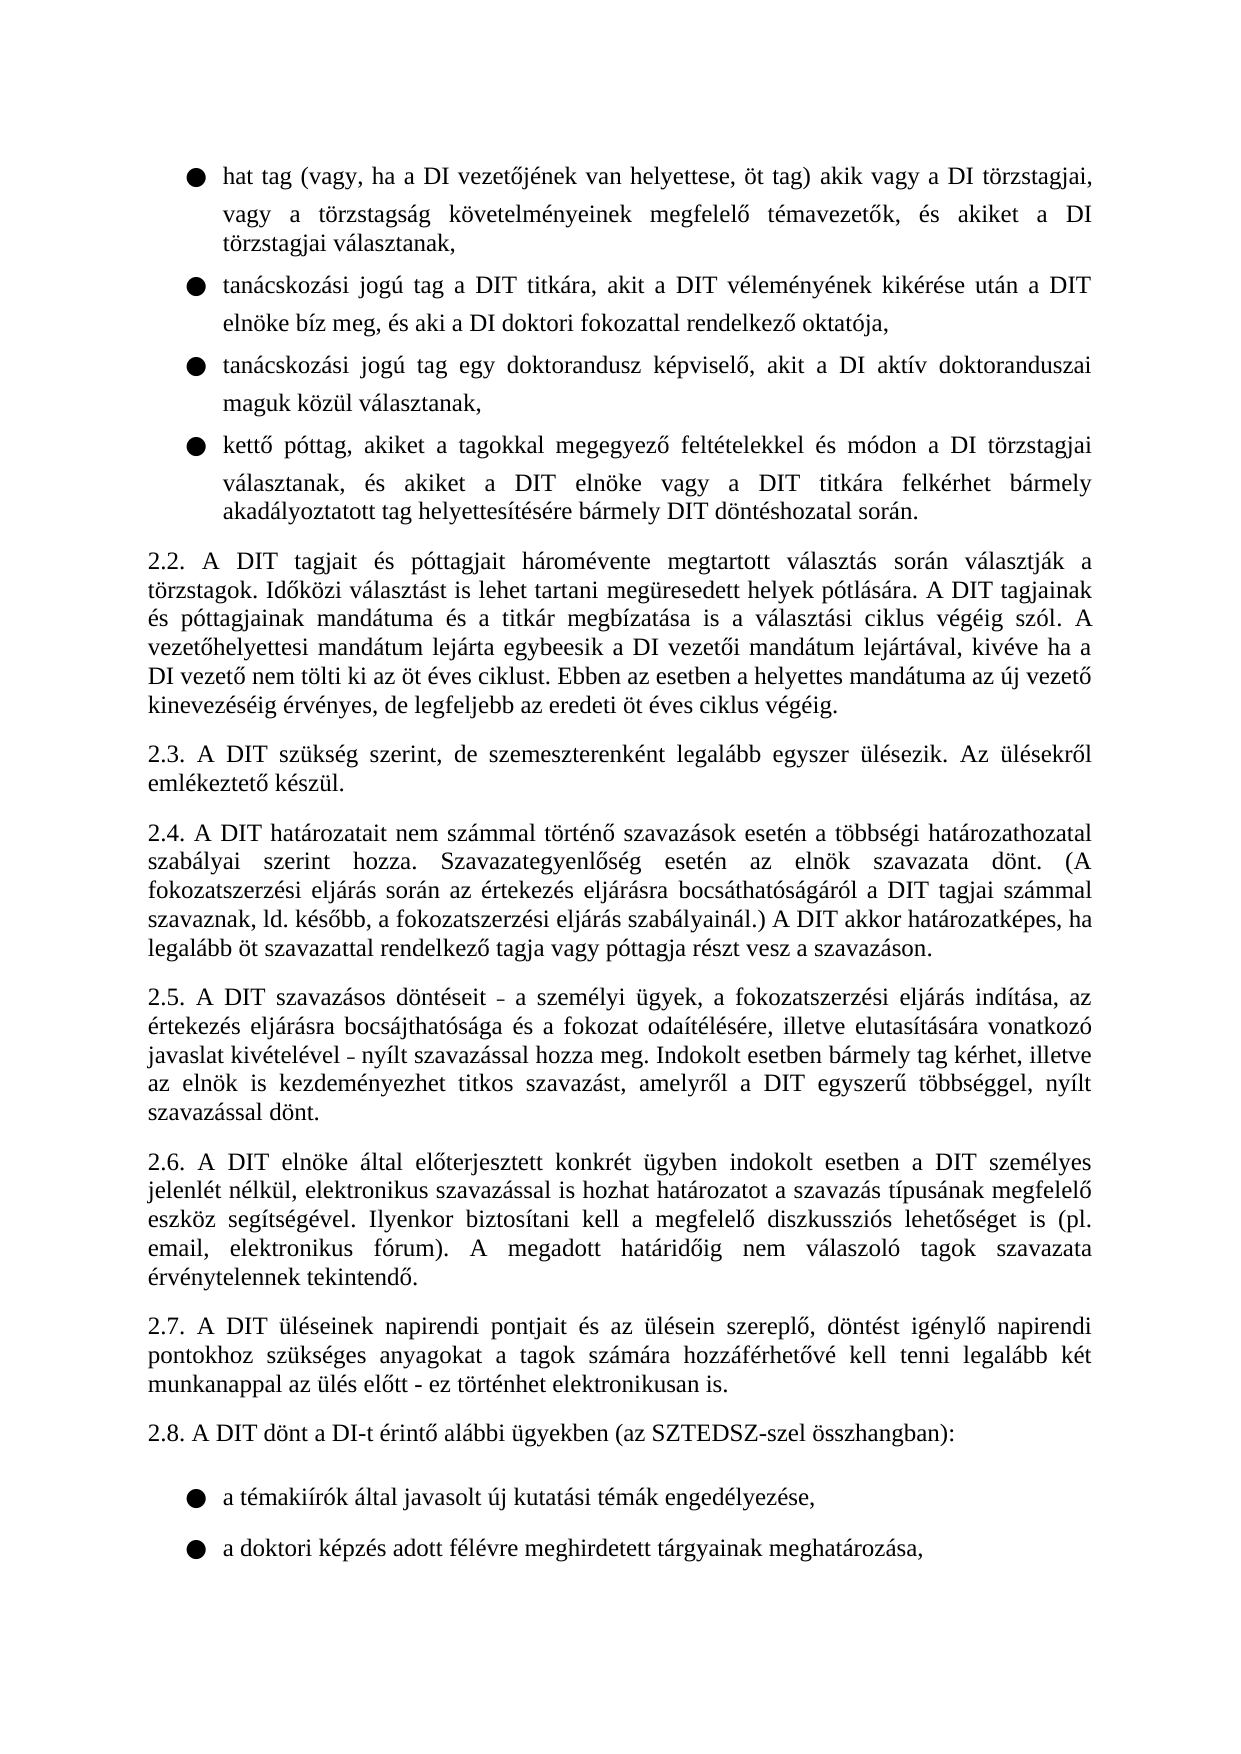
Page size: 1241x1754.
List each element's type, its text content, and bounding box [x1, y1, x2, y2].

list a témakiírók által javasolt új kutatási témák engedélyezése, [185, 1468, 1093, 1519]
list a doktori képzés adott félévre meghirdetett tárgyainak meghatározása, [185, 1519, 1093, 1571]
list kettő póttag, akiket a tagokkal megegyező feltételekkel és módon a DI törzstagjai választanak, és akiket a DIT elnöke vagy a DIT titkára felkérhet bármely akadályoztatott tag helyettesítésére bármely DIT döntéshozatal során. [185, 416, 1093, 525]
text 2.8. A DIT dönt a DI-t érintő alábbi ügyekben (az SZTEDSZ-szel összhangban): [148, 1418, 1093, 1447]
text 2.6. A DIT elnöke által előterjesztett konkrét ügyben indokolt esetben a DIT személyes jelenlét nélkül, elektronikus szavazással is hozhat határozatot a szavazás típusának megfelelő eszköz segítségével. Ilyenkor biztosítani kell a megfelelő diszkussziós lehetőséget is (pl. email, elektronikus fórum). A megadott határidőig nem válaszoló tagok szavazata érvénytelennek tekintendő. [148, 1147, 1093, 1291]
text 2.7. A DIT üléseinek napirendi pontjait és az ülésein szereplő, döntést igénylő napirendi pontokhoz szükséges anyagokat a tagok számára hozzáférhetővé kell tenni legalább két munkanappal az ülés előtt - ez történhet elektronikusan is. [148, 1311, 1093, 1398]
text 2.5. A DIT szavazásos döntéseit ˗ a személyi ügyek, a fokozatszerzési eljárás indítása, az értekezés eljárásra bocsájthatósága és a fokozat odaítélésére, illetve elutasítására vonatkozó javaslat kivételével ˗ nyílt szavazással hozza meg. Indokolt esetben bármely tag kérhet, illetve az elnök is kezdeményezhet titkos szavazást, amelyről a DIT egyszerű többséggel, nyílt szavazással dönt. [148, 982, 1093, 1126]
list tanácskozási jogú tag egy doktorandusz képviselő, akit a DI aktív doktoranduszai maguk közül választanak, [185, 336, 1093, 416]
text 2.3. A DIT szükség szerint, de szemeszterenként legalább egyszer ülésezik. Az ülésekről emlékeztető készül. [148, 739, 1093, 797]
list hat tag (vagy, ha a DI vezetőjének van helyettese, öt tag) akik vagy a DI törzstagjai, vagy a törzstagság követelményeinek megfelelő témavezetők, és akiket a DI törzstagjai választanak, [185, 148, 1093, 256]
text 2.4. A DIT határozatait nem számmal történő szavazások esetén a többségi határozathozatal szabályai szerint hozza. Szavazategyenlőség esetén az elnök szavazata dönt. (A fokozatszerzési eljárás során az értekezés eljárásra bocsáthatóságáról a DIT tagjai számmal szavaznak, ld. később, a fokozatszerzési eljárás szabályainál.) A DIT akkor határozatképes, ha legalább öt szavazattal rendelkező tagja vagy póttagja részt vesz a szavazáson. [148, 818, 1093, 961]
list tanácskozási jogú tag a DIT titkára, akit a DIT véleményének kikérése után a DIT elnöke bíz meg, és aki a DI doktori fokozattal rendelkező oktatója, [185, 256, 1093, 336]
text 2.2. A DIT tagjait és póttagjait háromévente megtartott választás során választják a törzstagok. Időközi választást is lehet tartani megüresedett helyek pótlására. A DIT tagjainak és póttagjainak mandátuma és a titkár megbízatása is a választási ciklus végéig szól. A vezetőhelyettesi mandátum lejárta egybeesik a DI vezetői mandátum lejártával, kivéve ha a DI vezető nem tölti ki az öt éves ciklust. Ebben az esetben a helyettes mandátuma az új vezető kinevezéséig érvényes, de legfeljebb az eredeti öt éves ciklus végéig. [148, 546, 1093, 718]
